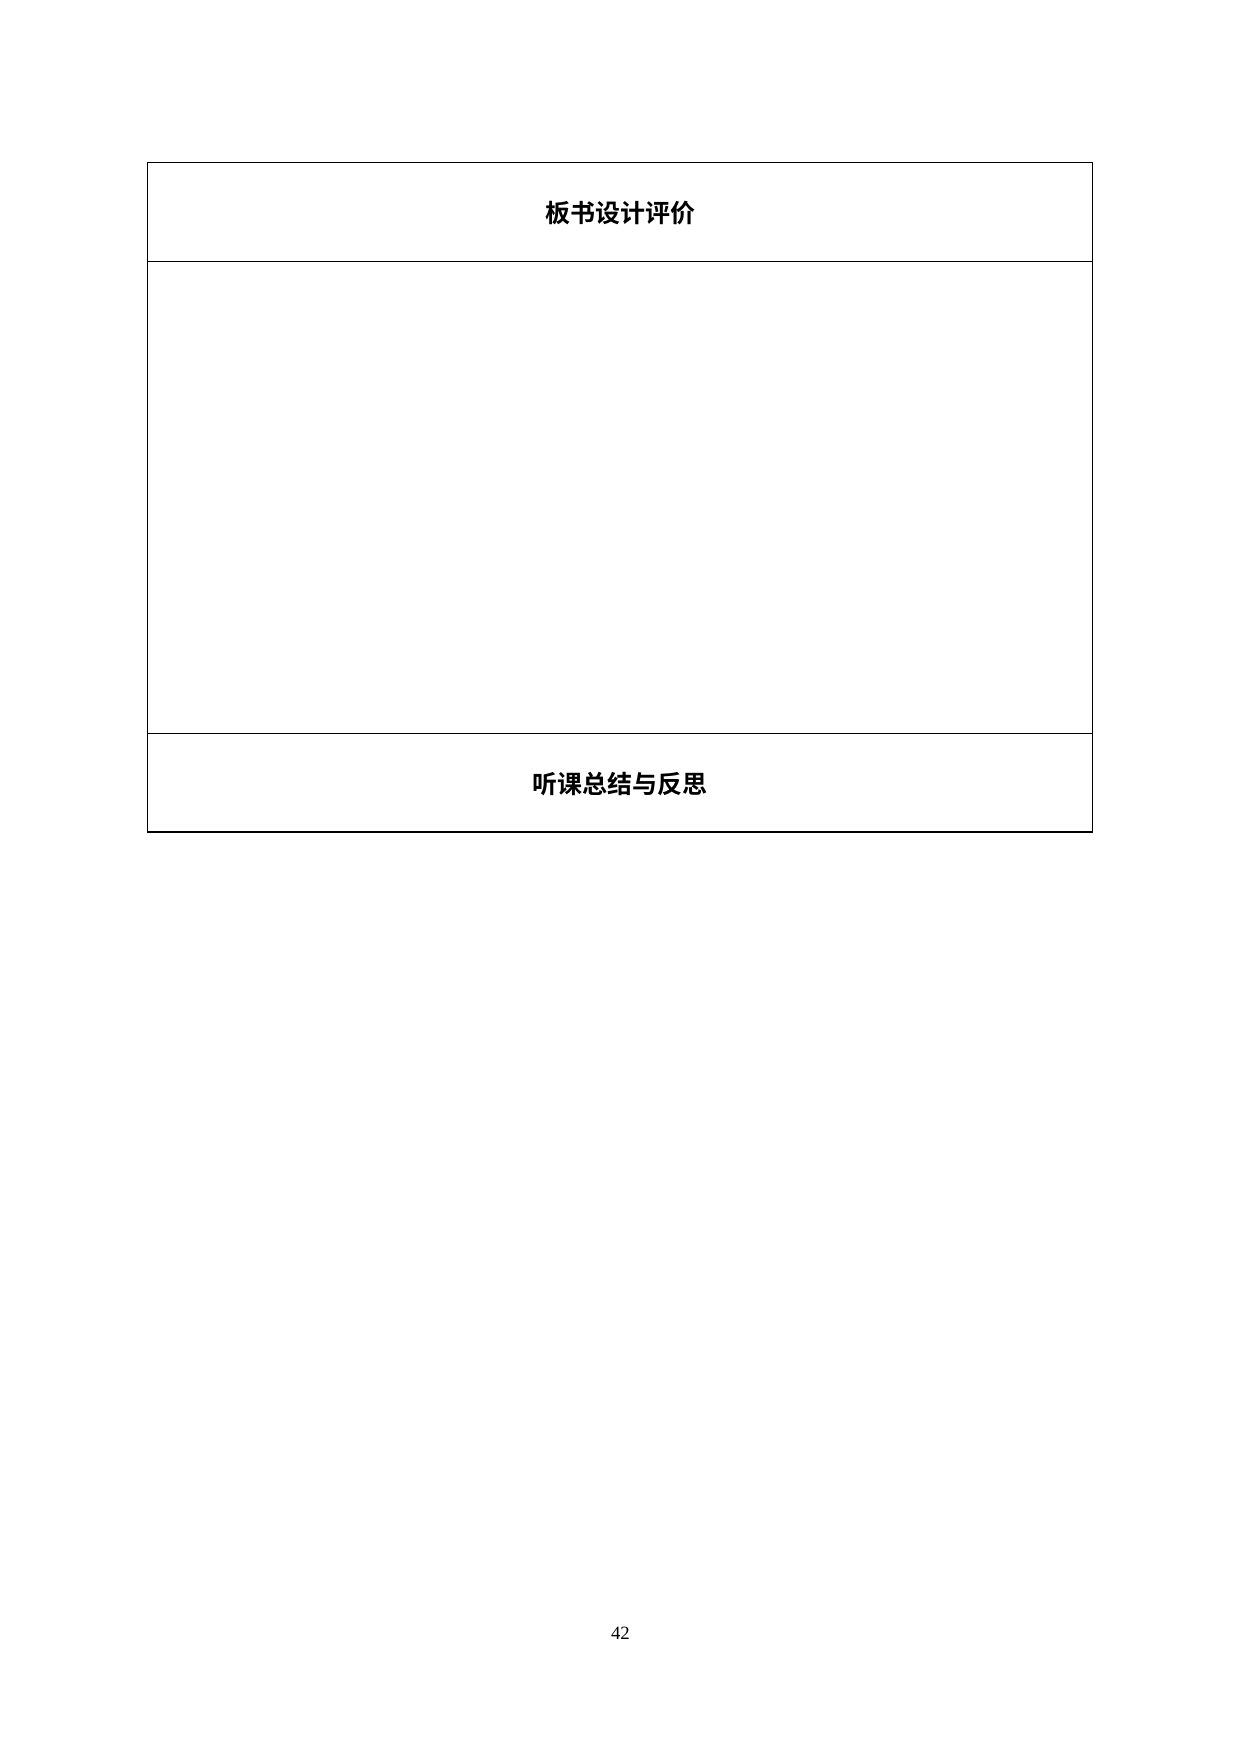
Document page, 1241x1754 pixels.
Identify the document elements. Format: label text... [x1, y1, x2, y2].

table_cell 板书设计评价 [148, 163, 1092, 261]
table_cell 听课总结与反思 [148, 734, 1092, 831]
table_cell [148, 262, 1092, 733]
